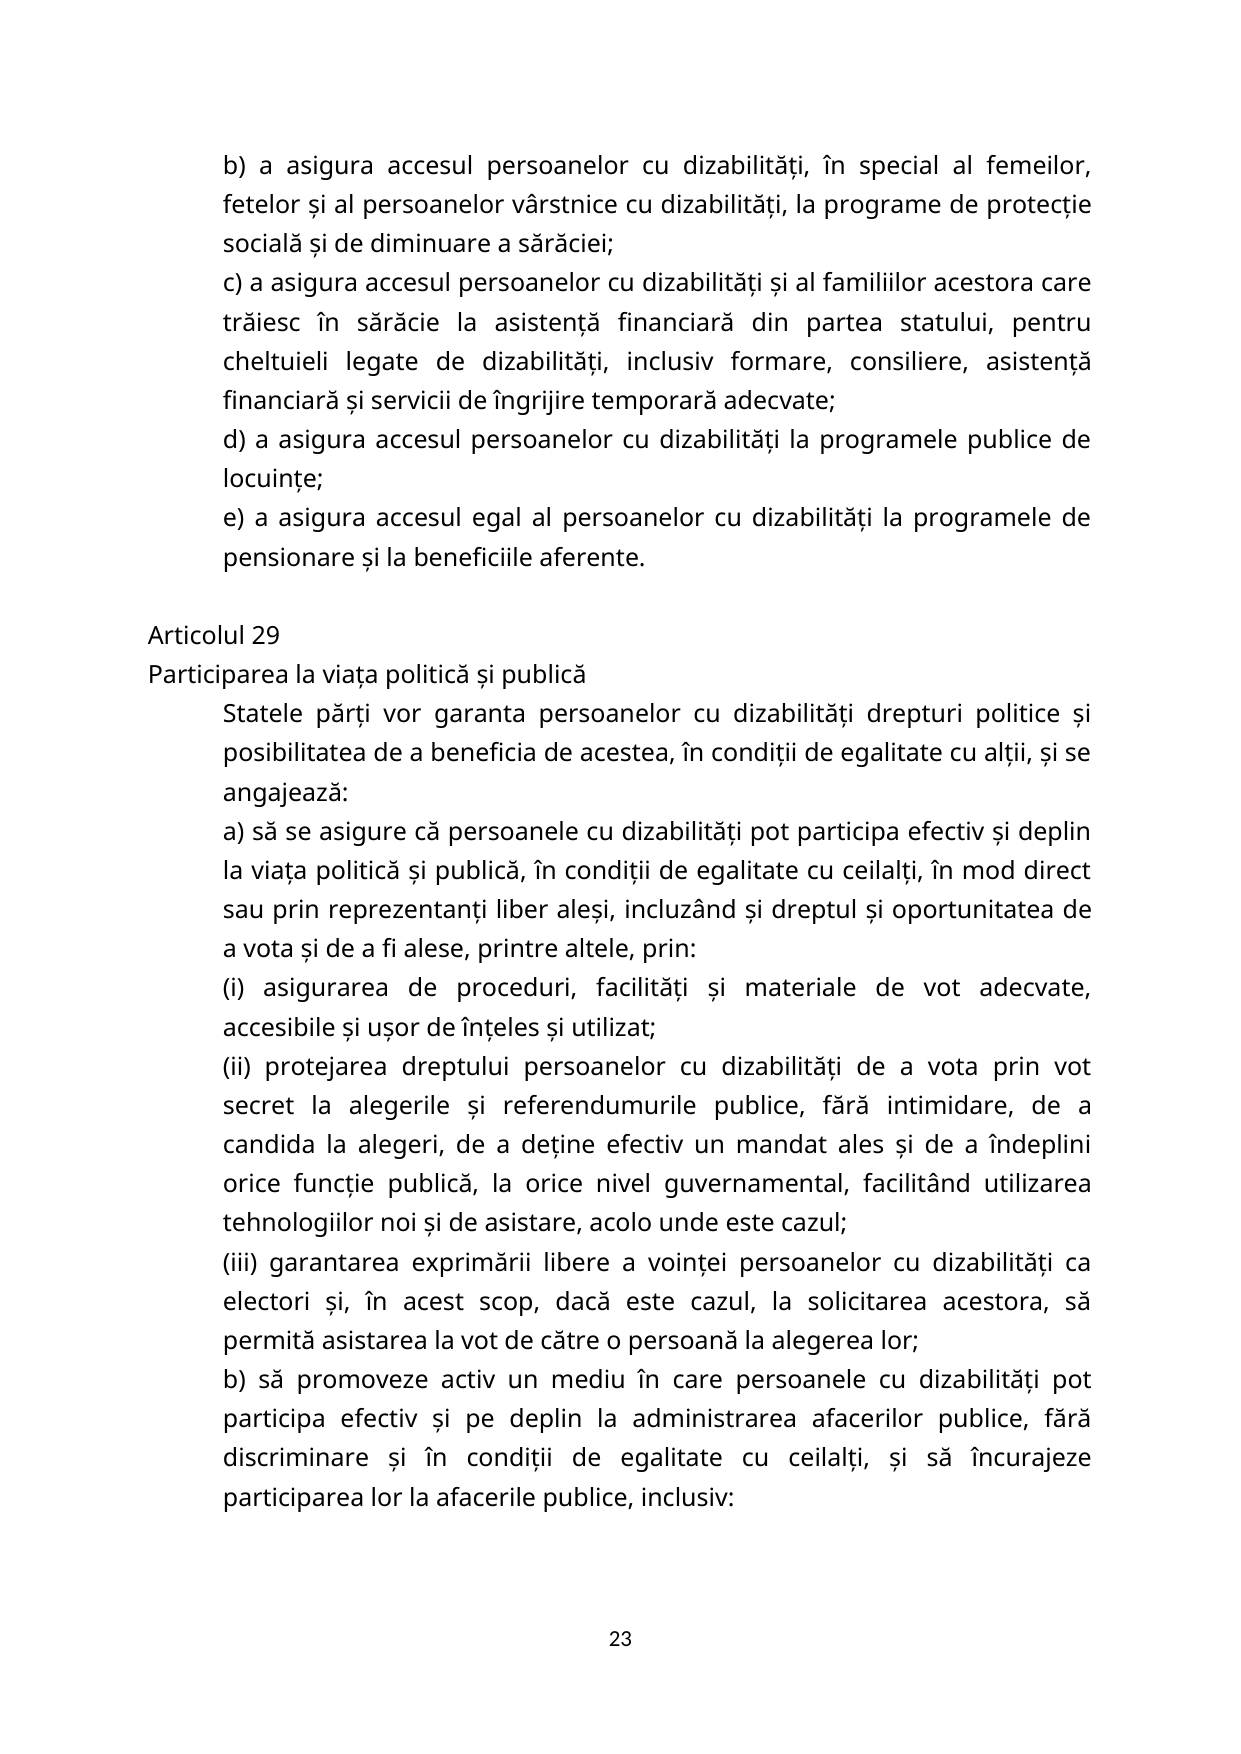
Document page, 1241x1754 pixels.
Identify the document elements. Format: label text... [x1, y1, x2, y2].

text Statele părţi vor garanta persoanelor cu dizabilităţi drepturi politice şi posibilitatea de a beneficia de acestea, în condiţii de egalitate cu alţii, şi se angajează: [223, 696, 1093, 808]
text c) a asigura accesul persoanelor cu dizabilităţi şi al familiilor acestora care trăiesc în sărăcie la asistenţă financiară din partea statului, pentru cheltuieli legate de dizabilităţi, inclusiv formare, consiliere, asistenţă financiară şi servicii de îngrijire temporară adecvate; [223, 265, 1093, 417]
text b) să promoveze activ un mediu în care persoanele cu dizabilităţi pot participa efectiv şi pe deplin la administrarea afacerilor publice, fără discriminare şi în condiţii de egalitate cu ceilalţi, şi să încurajeze participarea lor la afacerile publice, inclusiv: [223, 1362, 1093, 1513]
text (iii) garantarea exprimării libere a voinţei persoanelor cu dizabilităţi ca electori şi, în acest scop, dacă este cazul, la solicitarea acestora, să permită asistarea la vot de către o persoană la alegerea lor; [223, 1244, 1093, 1357]
text d) a asigura accesul persoanelor cu dizabilităţi la programele publice de locuinţe; [223, 422, 1093, 495]
text (ii) protejarea dreptului persoanelor cu dizabilităţi de a vota prin vot secret la alegerile şi referendumurile publice, fără intimidare, de a candida la alegeri, de a deţine efectiv un mandat ales şi de a îndeplini orice funcţie publică, la orice nivel guvernamental, facilitând utilizarea tehnologiilor noi şi de asistare, acolo unde este cazul; [223, 1048, 1093, 1239]
text b) a asigura accesul persoanelor cu dizabilităţi, în special al femeilor, fetelor şi al persoanelor vârstnice cu dizabilităţi, la programe de protecţie socială şi de diminuare a sărăciei; [223, 148, 1093, 260]
text e) a asigura accesul egal al persoanelor cu dizabilităţi la programele de pensionare şi la beneficiile aferente. [223, 500, 1093, 573]
text Articolul 29 [148, 618, 1093, 652]
text a) să se asigure că persoanele cu dizabilităţi pot participa efectiv şi deplin la viaţa politică şi publică, în condiţii de egalitate cu ceilalţi, în mod direct sau prin reprezentanţi liber aleşi, incluzând şi dreptul şi oportunitatea de a vota şi de a fi alese, printre altele, prin: [223, 813, 1093, 965]
text Participarea la viaţa politică şi publică [148, 657, 1093, 691]
text (i) asigurarea de proceduri, facilităţi şi materiale de vot adecvate, accesibile şi uşor de înţeles şi utilizat; [223, 970, 1093, 1043]
